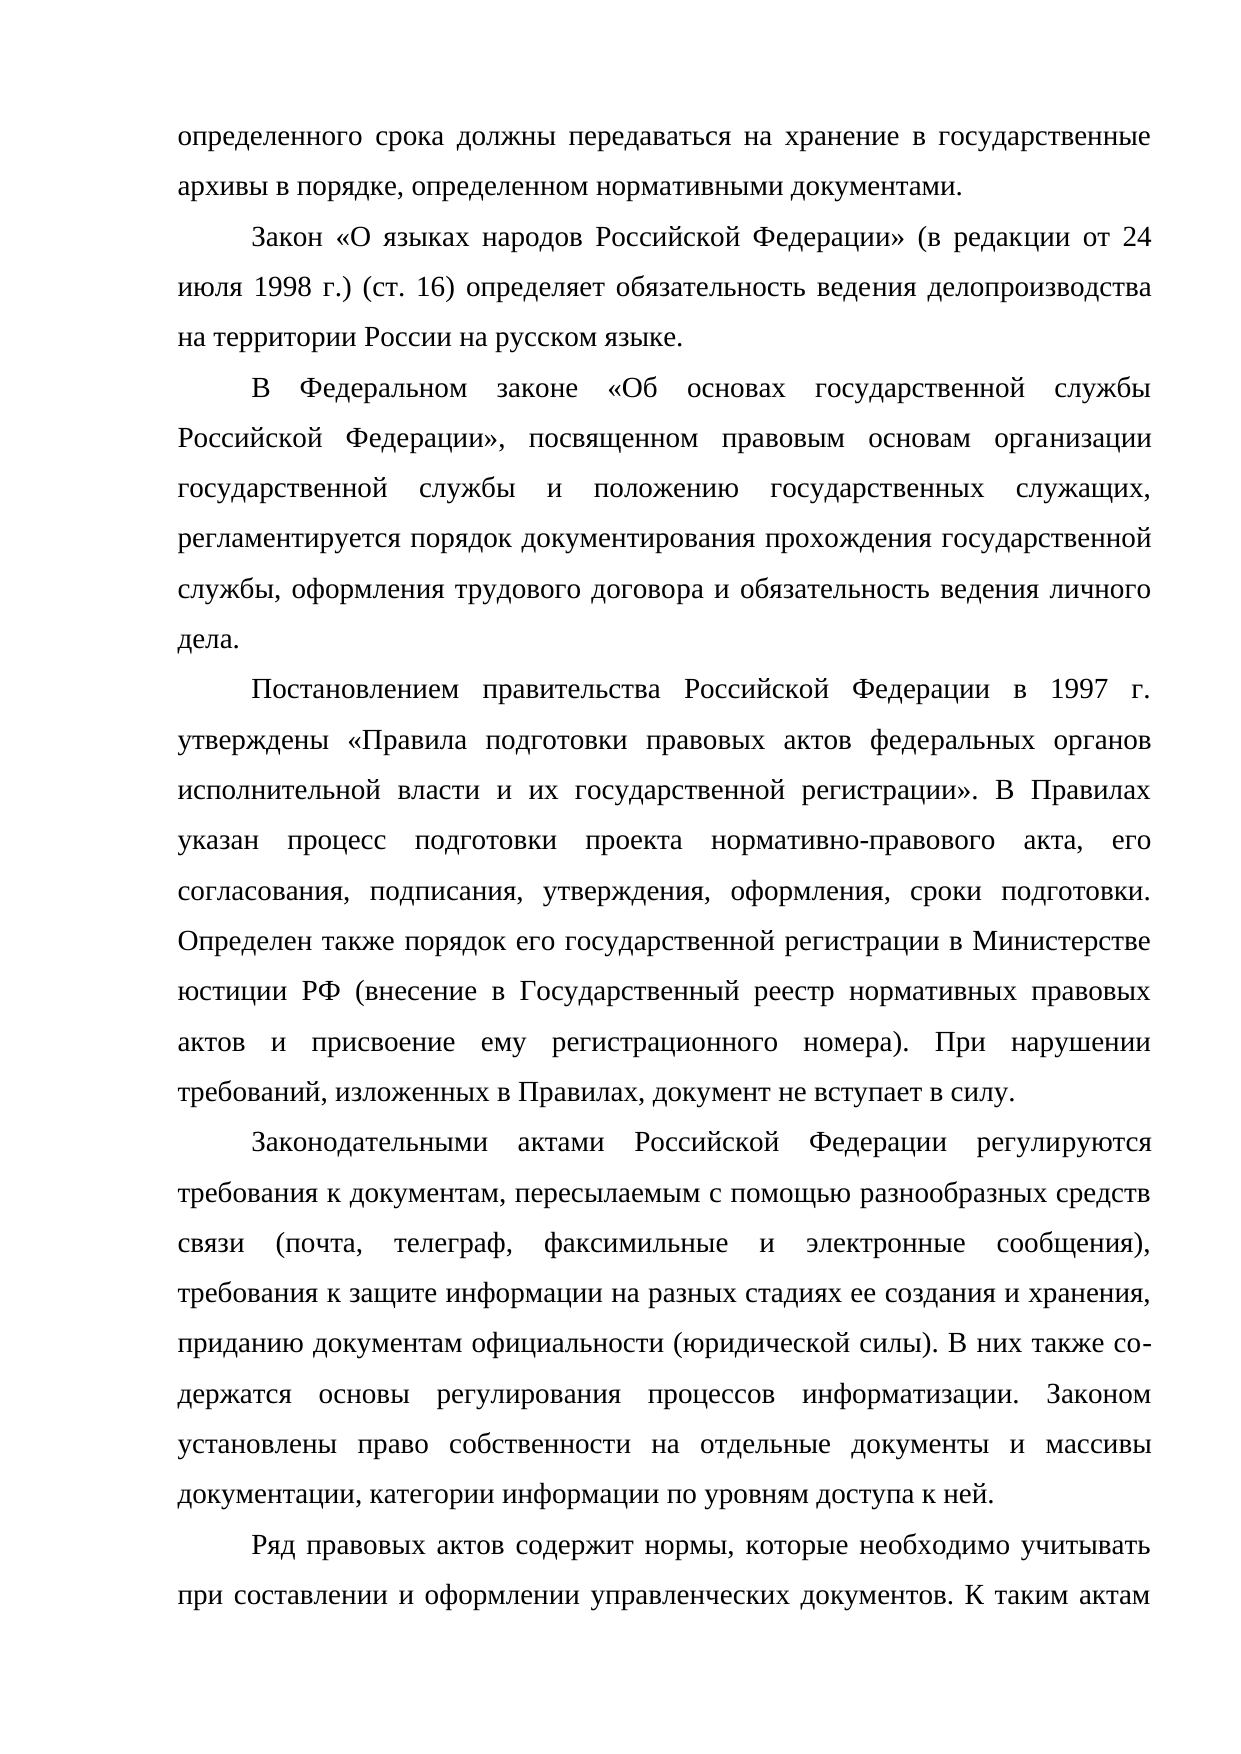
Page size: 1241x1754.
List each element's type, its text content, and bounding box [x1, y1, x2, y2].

text Закон «О языках народов Российской Федерации» (в редакции от 24 июля 1998 г.) (ст. 16) определяет обязательность ведения делопроизводства на территории России на русском языке. [177, 219, 1152, 353]
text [177, 118, 1152, 202]
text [177, 1527, 1152, 1611]
text Постановлением правительства Российской Федерации в 1997 г. утверждены «Правила подготовки правовых актов федеральных органов исполнительной власти и их государственной регистрации». В Правилах указан процесс подготовки проекта нормативно-правового акта, его согласования, подписания, утверждения, оформления, сроки подготовки. Определен также порядок его государственной регистрации в Министерстве юстиции РФ (внесение в Государственный реестр нормативных правовых актов и присвоение ему регистрационного номера). При нарушении требований, изложенных в Правилах, документ не вступает в силу. [177, 672, 1152, 1108]
text Законодательными актами Российской Федерации регулируются требования к документам, пересылаемым с помощью разнообразных средств связи (почта, телеграф, факсимильные и электронные сообщения), требования к защите информации на разных стадиях ее создания и хранения, приданию документам официальности (юридической силы). В них также содержатся основы регулирования процессов информатизации. Законом установлены право собственности на отдельные документы и массивы документации, категории информации по уровням доступа к ней. [177, 1124, 1152, 1510]
text В Федеральном законе «Об основах государственной службы Российской Федерации», посвященном правовым основам организации государственной службы и положению государственных служащих, регламентируется порядок документирования прохождения государственной службы, оформления трудового договора и обязательность ведения личного дела. [177, 370, 1152, 655]
